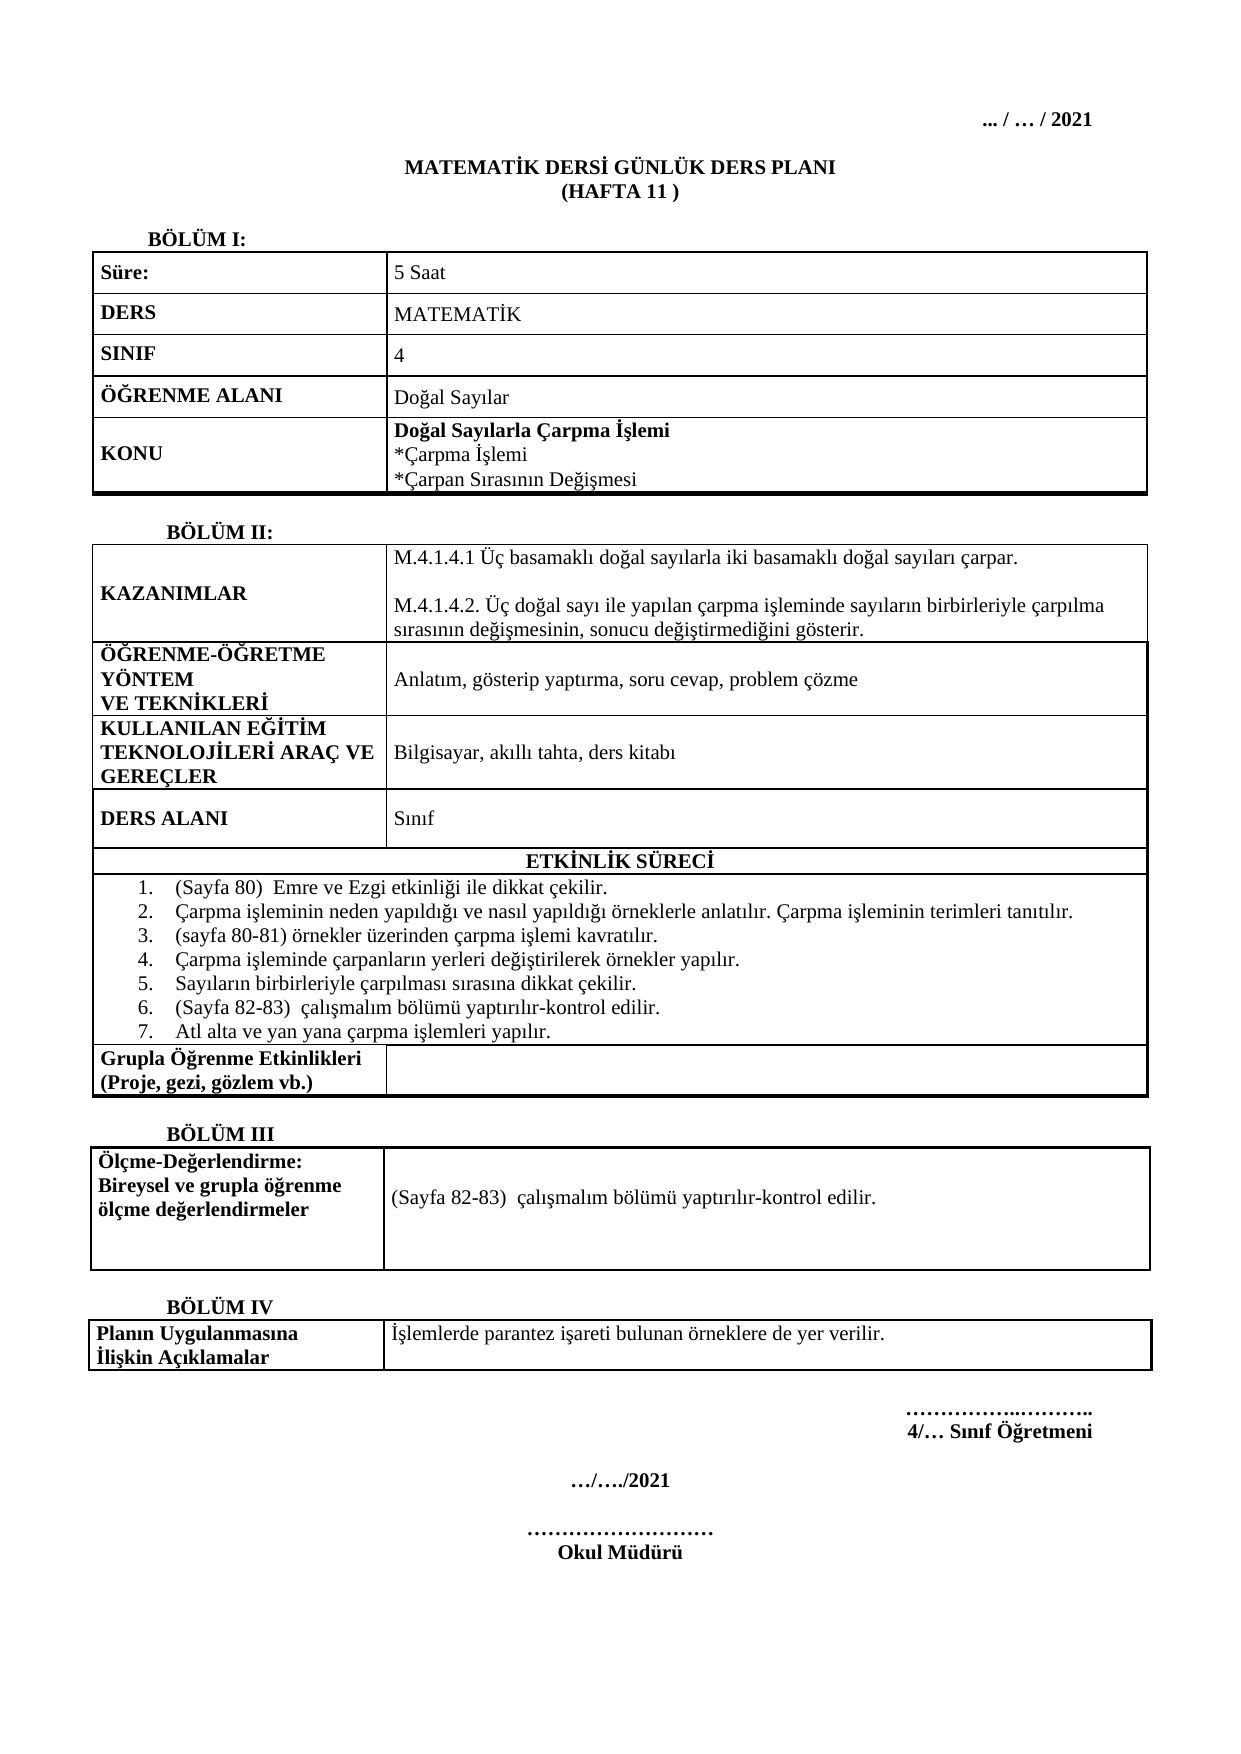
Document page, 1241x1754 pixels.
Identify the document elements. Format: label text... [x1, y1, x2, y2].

table_cell Sınıf [387, 790, 1146, 847]
subtitle BÖLÜM III [148, 1122, 1092, 1146]
text ……………..……….. [148, 1395, 1092, 1419]
table_cell ÖĞRENME ALANI [94, 377, 386, 417]
subtitle BÖLÜM IV [148, 1295, 1092, 1319]
table_header 5 Saat [388, 253, 1146, 292]
table_cell [387, 1046, 1146, 1094]
table_cell ÖĞRENME-ÖĞRETME YÖNTEM VE TEKNİKLERİ [93, 643, 386, 714]
table_cell MATEMATİK [388, 294, 1146, 334]
text Okul Müdürü [148, 1540, 1092, 1564]
table_cell KULLANILAN EĞİTİM TEKNOLOJİLERİ ARAÇ VE GEREÇLER [93, 716, 386, 788]
table_header İşlemlerde parantez işareti bulunan örneklere de yer verilir. [385, 1321, 1150, 1369]
table_cell DERS ALANI [94, 790, 386, 847]
text BÖLÜM II: [148, 520, 1092, 544]
table_cell DERS [94, 294, 386, 334]
table_cell Doğal Sayılarla Çarpma İşlemi *Çarpma İşlemi *Çarpan Sırasının Değişmesi [388, 418, 1146, 491]
table_header M.4.1.4.1 Üç basamaklı doğal sayılarla iki basamaklı doğal sayıları çarpar. M.4.1.4.2. Üç doğal sayı ile yapılan çarpma işleminde sayıların birbirleriyle çarpılma sırasının değişmesinin, sonucu değiştirmediğini gösterir. [387, 545, 1147, 641]
table_cell 4 [388, 335, 1146, 375]
text MATEMATİK DERSİ GÜNLÜK DERS PLANI [148, 155, 1092, 179]
text ... / … / 2021 [148, 107, 1092, 131]
table_cell KONU [94, 418, 386, 491]
table_cell Bilgisayar, akıllı tahta, ders kitabı [387, 716, 1146, 788]
text (HAFTA 11 ) [148, 179, 1092, 203]
table_cell (Sayfa 80) Emre ve Ezgi etkinliği ile dikkat çekilir. Çarpma işleminin neden yapıldığı ve nasıl yapıldığı örneklerle anlatılır. Çarpma işleminin terimleri tanıtılır. (sayfa 80-81) örnekler üzerinden çarpma işlemi kavratılır. Çarpma işleminde çarpanların yerleri değiştirilerek örnekler yapılır. Sayıların birbirleriyle çarpılması sırasına dikkat çekilir. (Sayfa 82-83) çalışmalım bölümü yaptırılır-kontrol edilir. Atl alta ve yan yana çarpma işlemleri yapılır. [94, 875, 1146, 1043]
table_cell Grupla Öğrenme Etkinlikleri (Proje, gezi, gözlem vb.) [94, 1045, 386, 1094]
table_cell SINIF [94, 335, 386, 375]
text ……………………… [148, 1516, 1092, 1540]
table_header Ölçme-Değerlendirme: Bireysel ve grupla öğrenme ölçme değerlendirmeler [92, 1149, 383, 1269]
table_cell ETKİNLİK SÜRECİ [94, 849, 1146, 873]
text 4/… Sınıf Öğretmeni [148, 1419, 1092, 1443]
table_header Planın Uygulanmasına İlişkin Açıklamalar [90, 1321, 383, 1369]
table_header (Sayfa 82-83) çalışmalım bölümü yaptırılır-kontrol edilir. [385, 1149, 1149, 1269]
table_cell Doğal Sayılar [388, 377, 1146, 417]
text BÖLÜM I: [148, 227, 1092, 251]
text …/…./2021 [148, 1468, 1092, 1492]
table_header Süre: [94, 253, 386, 292]
table_header KAZANIMLAR [93, 545, 386, 641]
table_cell Anlatım, gösterip yaptırma, soru cevap, problem çözme [387, 643, 1146, 714]
